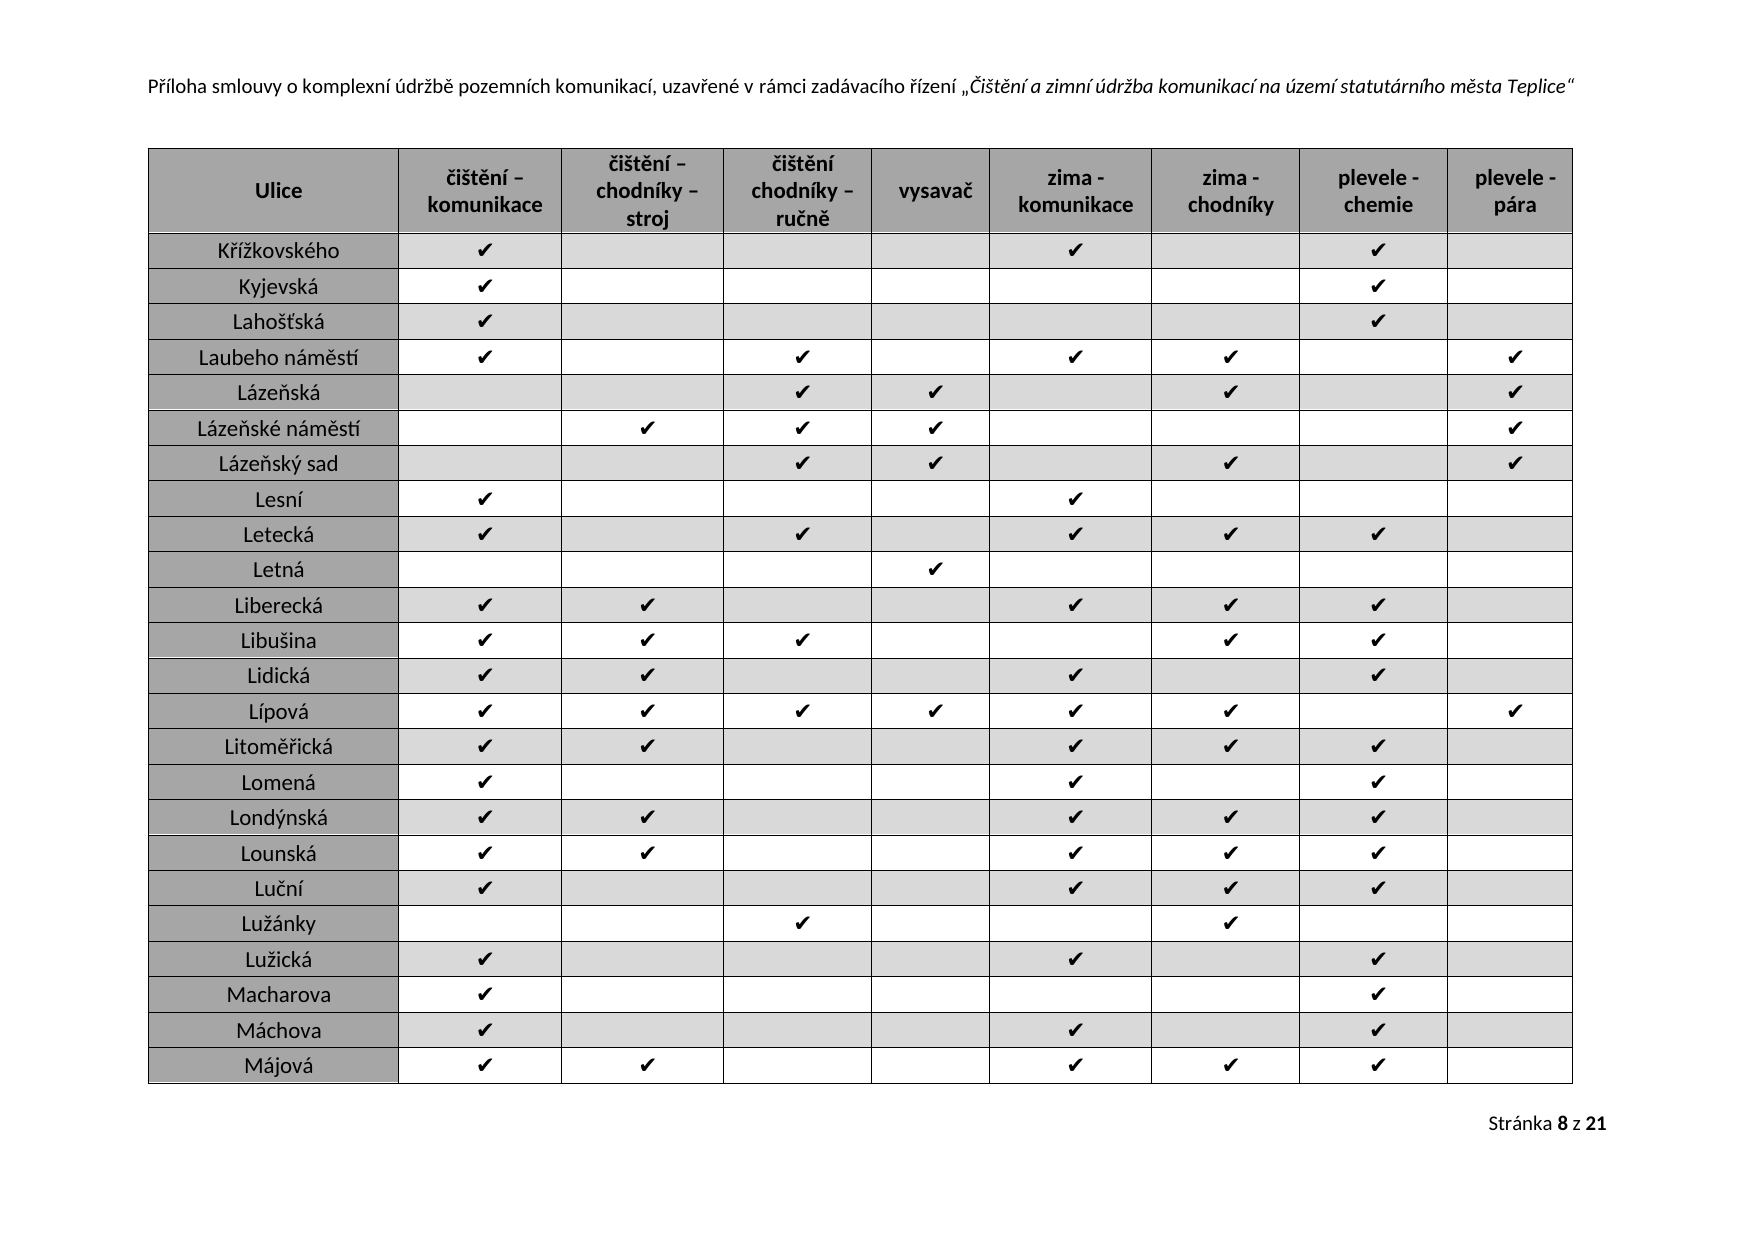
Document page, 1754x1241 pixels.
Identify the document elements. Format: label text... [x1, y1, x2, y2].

table_cell ✔ [399, 1048, 561, 1082]
table_cell ✔ [399, 694, 561, 728]
table_cell [562, 871, 723, 905]
table_cell ✔ [562, 588, 723, 622]
table_cell [872, 269, 989, 303]
table_cell [1448, 552, 1572, 587]
table_cell [990, 623, 1151, 657]
table_cell [990, 552, 1151, 587]
table_cell ✔ [872, 552, 989, 587]
table_cell ✔ [562, 800, 723, 834]
table_cell ✔ [1300, 269, 1447, 303]
table_cell [562, 1013, 723, 1047]
table_cell [872, 871, 989, 905]
table_cell ✔ [1300, 729, 1447, 764]
table_cell [562, 304, 723, 339]
table_cell ✔ [872, 694, 989, 728]
table_cell [562, 765, 723, 799]
table_cell [724, 871, 871, 905]
table_cell ✔ [399, 659, 561, 693]
table_cell ✔ [990, 765, 1151, 799]
table_cell [990, 411, 1151, 445]
table_cell ✔ [1152, 1048, 1299, 1082]
table_cell [724, 836, 871, 870]
table_cell ✔ [1448, 340, 1572, 374]
table_cell ✔ [724, 411, 871, 445]
table_cell ✔ [562, 411, 723, 445]
table_cell [724, 234, 871, 268]
table_cell ✔ [990, 234, 1151, 268]
table_cell Křížkovského [149, 234, 398, 268]
table_cell [1300, 694, 1447, 728]
table_cell [724, 1013, 871, 1047]
table_cell [872, 234, 989, 268]
table_header čištění – chodníky – stroj [562, 149, 723, 232]
table_cell ✔ [990, 942, 1151, 976]
table_cell ✔ [562, 659, 723, 693]
table_cell Lázeňský sad [149, 446, 398, 480]
table_cell [1300, 340, 1447, 374]
table_cell ✔ [399, 836, 561, 870]
table_cell ✔ [562, 1048, 723, 1082]
table_cell ✔ [399, 729, 561, 764]
table_cell [1152, 552, 1299, 587]
table_cell ✔ [399, 481, 561, 516]
table_cell [1152, 1013, 1299, 1047]
table_cell ✔ [399, 269, 561, 303]
table_header čištění chodníky – ručně [724, 149, 871, 232]
table_cell [1448, 942, 1572, 976]
table_cell [724, 588, 871, 622]
table_cell [1300, 906, 1447, 941]
table_cell [1152, 411, 1299, 445]
table_cell [562, 517, 723, 551]
table_cell ✔ [399, 588, 561, 622]
table_cell [1448, 659, 1572, 693]
table_cell Kyjevská [149, 269, 398, 303]
table_cell ✔ [399, 942, 561, 976]
table_cell [724, 269, 871, 303]
table_cell Letecká [149, 517, 398, 551]
table_cell ✔ [1152, 906, 1299, 941]
table_cell ✔ [1300, 1013, 1447, 1047]
table_cell Lužánky [149, 906, 398, 941]
table_cell ✔ [562, 623, 723, 657]
table_cell ✔ [399, 517, 561, 551]
table_cell ✔ [724, 446, 871, 480]
table_cell [562, 234, 723, 268]
table_cell [872, 481, 989, 516]
table_cell [1448, 304, 1572, 339]
table_cell [990, 977, 1151, 1012]
table_cell ✔ [990, 729, 1151, 764]
table_cell Litoměřická [149, 729, 398, 764]
table_cell [872, 729, 989, 764]
table_cell [562, 269, 723, 303]
table_cell [1448, 517, 1572, 551]
table_cell ✔ [1300, 942, 1447, 976]
table_cell Lounská [149, 836, 398, 870]
table_cell ✔ [562, 729, 723, 764]
table_header Ulice [149, 149, 398, 232]
table_cell ✔ [399, 340, 561, 374]
table_cell [1300, 481, 1447, 516]
table_header plevele - chemie [1300, 149, 1447, 232]
table_cell [399, 446, 561, 480]
table_cell [399, 375, 561, 409]
table_cell ✔ [562, 694, 723, 728]
table_cell [1448, 481, 1572, 516]
table_cell ✔ [990, 800, 1151, 834]
table_cell [562, 375, 723, 409]
table_cell ✔ [562, 836, 723, 870]
table_cell [1448, 977, 1572, 1012]
table_cell [1448, 269, 1572, 303]
table_cell [872, 977, 989, 1012]
table_cell [872, 800, 989, 834]
table_cell ✔ [1152, 800, 1299, 834]
table_cell ✔ [990, 517, 1151, 551]
table_cell ✔ [724, 623, 871, 657]
table_cell [872, 623, 989, 657]
table_cell [724, 800, 871, 834]
table_cell [872, 836, 989, 870]
table_cell ✔ [1300, 765, 1447, 799]
table_cell [1152, 269, 1299, 303]
table_cell ✔ [399, 304, 561, 339]
table_cell [562, 552, 723, 587]
table_header vysavač [872, 149, 989, 232]
table_cell ✔ [990, 1048, 1151, 1082]
table_cell ✔ [1300, 977, 1447, 1012]
table_cell [562, 942, 723, 976]
table_cell [1152, 942, 1299, 976]
table_cell Londýnská [149, 800, 398, 834]
table_cell ✔ [1448, 694, 1572, 728]
table_cell [990, 304, 1151, 339]
table_header zima - chodníky [1152, 149, 1299, 232]
table_cell [562, 481, 723, 516]
table_cell [872, 765, 989, 799]
table_cell Letná [149, 552, 398, 587]
table_cell [1300, 375, 1447, 409]
table_cell [1448, 871, 1572, 905]
table_cell ✔ [872, 411, 989, 445]
table_cell [562, 446, 723, 480]
table_cell ✔ [1152, 729, 1299, 764]
table_cell ✔ [1152, 623, 1299, 657]
table_cell ✔ [1152, 517, 1299, 551]
table_cell [990, 906, 1151, 941]
table_cell ✔ [399, 765, 561, 799]
table_cell [1448, 836, 1572, 870]
table_cell ✔ [1300, 304, 1447, 339]
table_cell ✔ [1300, 623, 1447, 657]
table_cell Lužická [149, 942, 398, 976]
table_cell [399, 411, 561, 445]
table_cell ✔ [990, 481, 1151, 516]
table_cell [399, 552, 561, 587]
table_cell [872, 906, 989, 941]
table_cell [990, 269, 1151, 303]
table_cell [1300, 411, 1447, 445]
table_cell ✔ [724, 906, 871, 941]
table_cell [990, 446, 1151, 480]
table_cell [1300, 446, 1447, 480]
table_cell [724, 977, 871, 1012]
table_cell [1448, 1013, 1572, 1047]
table_cell ✔ [1152, 871, 1299, 905]
table_cell [724, 729, 871, 764]
table_cell Lidická [149, 659, 398, 693]
table_cell ✔ [1300, 588, 1447, 622]
table_cell ✔ [990, 694, 1151, 728]
table_cell ✔ [724, 694, 871, 728]
table_cell ✔ [1300, 800, 1447, 834]
table_cell ✔ [399, 977, 561, 1012]
table_cell [1152, 765, 1299, 799]
table_cell [1448, 800, 1572, 834]
table_cell ✔ [724, 375, 871, 409]
table_cell Lázeňská [149, 375, 398, 409]
table_cell ✔ [990, 340, 1151, 374]
table_cell [724, 481, 871, 516]
table_cell Lahošťská [149, 304, 398, 339]
table_cell [990, 375, 1151, 409]
table_cell [1448, 588, 1572, 622]
table_cell [1152, 977, 1299, 1012]
table_cell [724, 942, 871, 976]
table_cell [872, 1048, 989, 1082]
table_cell ✔ [1300, 234, 1447, 268]
table_cell ✔ [1300, 871, 1447, 905]
table_cell [872, 517, 989, 551]
table_cell ✔ [724, 517, 871, 551]
table_cell [1300, 552, 1447, 587]
table_cell Libušina [149, 623, 398, 657]
table_cell Lesní [149, 481, 398, 516]
table_cell [872, 1013, 989, 1047]
table_cell ✔ [1300, 836, 1447, 870]
table_cell [724, 552, 871, 587]
table_cell [872, 340, 989, 374]
table_cell [1448, 1048, 1572, 1082]
table_cell [562, 977, 723, 1012]
table_cell ✔ [399, 871, 561, 905]
table_cell Macharova [149, 977, 398, 1012]
table_cell [1152, 234, 1299, 268]
table_cell [1448, 906, 1572, 941]
table_cell ✔ [1300, 517, 1447, 551]
table_cell ✔ [990, 659, 1151, 693]
table_cell ✔ [399, 1013, 561, 1047]
table_cell [1152, 304, 1299, 339]
table_cell ✔ [1152, 340, 1299, 374]
table_cell ✔ [872, 375, 989, 409]
table_cell [562, 906, 723, 941]
table_cell ✔ [724, 340, 871, 374]
table_cell ✔ [1152, 375, 1299, 409]
table_cell [399, 906, 561, 941]
table_cell Lázeňské náměstí [149, 411, 398, 445]
table_cell ✔ [872, 446, 989, 480]
table_cell [872, 304, 989, 339]
table_cell ✔ [990, 588, 1151, 622]
table_cell [724, 304, 871, 339]
table_cell Liberecká [149, 588, 398, 622]
table_cell [1448, 234, 1572, 268]
table_cell [562, 340, 723, 374]
table_cell [1152, 659, 1299, 693]
table_cell ✔ [399, 234, 561, 268]
table_cell ✔ [1300, 1048, 1447, 1082]
table_cell ✔ [399, 623, 561, 657]
table_cell [724, 659, 871, 693]
table_cell Laubeho náměstí [149, 340, 398, 374]
table_header zima - komunikace [990, 149, 1151, 232]
table_cell ✔ [1448, 375, 1572, 409]
table_cell [1448, 729, 1572, 764]
table_cell Lípová [149, 694, 398, 728]
table_cell ✔ [990, 836, 1151, 870]
table_cell [1152, 481, 1299, 516]
table_header čištění – komunikace [399, 149, 561, 232]
table_cell [872, 588, 989, 622]
table_cell Májová [149, 1048, 398, 1082]
table_cell Máchova [149, 1013, 398, 1047]
table_cell [1448, 765, 1572, 799]
table_cell ✔ [1300, 659, 1447, 693]
table_cell ✔ [399, 800, 561, 834]
table_cell ✔ [990, 871, 1151, 905]
table_cell [872, 942, 989, 976]
table_cell ✔ [1152, 588, 1299, 622]
table_header plevele - pára [1448, 149, 1572, 232]
table_cell [724, 765, 871, 799]
table_cell ✔ [1448, 411, 1572, 445]
table_cell ✔ [1152, 836, 1299, 870]
table_cell ✔ [1152, 446, 1299, 480]
table_cell Lomená [149, 765, 398, 799]
table_cell [872, 659, 989, 693]
table_cell ✔ [990, 1013, 1151, 1047]
table_cell ✔ [1448, 446, 1572, 480]
table_cell [724, 1048, 871, 1082]
table_cell [1448, 623, 1572, 657]
table_cell ✔ [1152, 694, 1299, 728]
table_cell Luční [149, 871, 398, 905]
